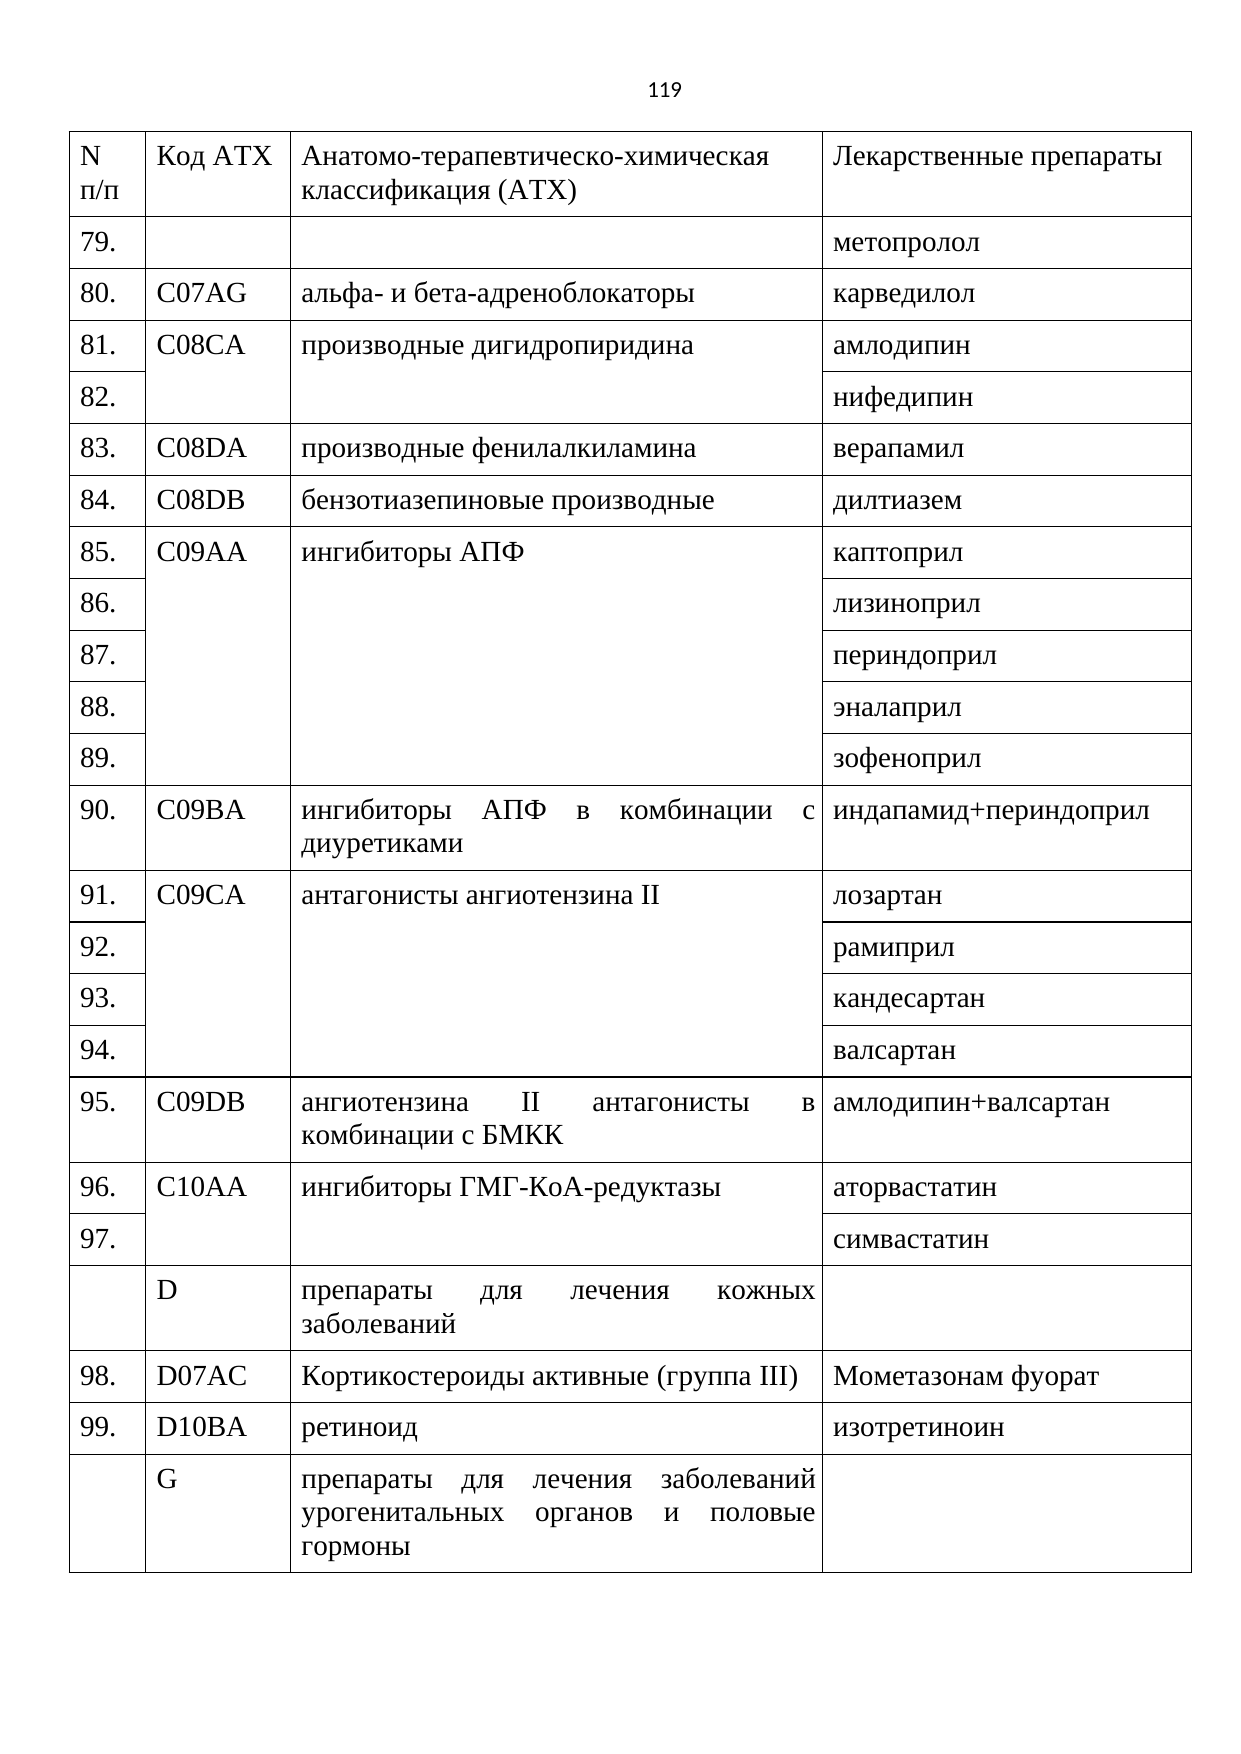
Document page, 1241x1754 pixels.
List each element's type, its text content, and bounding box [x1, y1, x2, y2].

table_cell рамиприл [823, 923, 1191, 973]
table_cell G [146, 1455, 290, 1572]
table_cell C07AG [146, 269, 290, 319]
table_cell 80. [70, 269, 145, 319]
table_cell ангиотензина II антагонисты в комбинации с БМКК [291, 1078, 822, 1162]
table_cell верапамил [823, 424, 1191, 474]
table_cell C09BA [146, 786, 290, 870]
table_cell 95. [70, 1078, 145, 1162]
table_cell ретиноид [291, 1403, 822, 1453]
table_cell карведилол [823, 269, 1191, 319]
table_cell D07AC [146, 1351, 290, 1402]
table_header Анатомо-терапевтическо-химическая классификация (АТХ) [291, 132, 822, 216]
table_cell 99. [70, 1403, 145, 1453]
table_cell D10BA [146, 1403, 290, 1453]
table_cell 79. [70, 217, 145, 268]
table_cell C09DB [146, 1078, 290, 1162]
table_cell 94. [70, 1026, 145, 1076]
table_cell ингибиторы ГМГ-КоА-редуктазы [291, 1163, 822, 1265]
table_cell 93. [70, 974, 145, 1025]
table_cell ингибиторы АПФ [291, 527, 822, 784]
table_cell лизиноприл [823, 579, 1191, 629]
table_cell индапамид+периндоприл [823, 786, 1191, 870]
table_cell периндоприл [823, 631, 1191, 681]
table_cell симвастатин [823, 1214, 1191, 1265]
table_cell C10AA [146, 1163, 290, 1265]
table_cell производные дигидропиридина [291, 321, 822, 423]
table_cell ингибиторы АПФ в комбинации с диуретиками [291, 786, 822, 870]
table_cell 96. [70, 1163, 145, 1213]
table_cell [823, 1455, 1191, 1572]
table_cell C09CA [146, 871, 290, 1076]
table_cell производные фенилалкиламина [291, 424, 822, 474]
table_cell 84. [70, 476, 145, 526]
table_cell амлодипин+валсартан [823, 1078, 1191, 1162]
table_cell 92. [70, 923, 145, 973]
table_cell D [146, 1266, 290, 1350]
table_cell метопролол [823, 217, 1191, 268]
table_header N п/п [70, 132, 145, 216]
table_cell Мометазонам фуорат [823, 1351, 1191, 1402]
table_cell C08CA [146, 321, 290, 423]
table_cell зофеноприл [823, 734, 1191, 784]
table_cell 90. [70, 786, 145, 870]
table_cell C08DA [146, 424, 290, 474]
table_cell [823, 1266, 1191, 1350]
table_cell 85. [70, 527, 145, 578]
table_cell 98. [70, 1351, 145, 1402]
table_cell лозартан [823, 871, 1191, 921]
table_cell альфа- и бета-адреноблокаторы [291, 269, 822, 319]
table_cell аторвастатин [823, 1163, 1191, 1213]
table_cell кандесартан [823, 974, 1191, 1025]
table_cell 87. [70, 631, 145, 681]
table_cell каптоприл [823, 527, 1191, 578]
table_cell антагонисты ангиотензина II [291, 871, 822, 1076]
table_cell препараты для лечения заболеваний урогенитальных органов и половые гормоны [291, 1455, 822, 1572]
table_cell валсартан [823, 1026, 1191, 1076]
table_cell нифедипин [823, 372, 1191, 423]
table_cell 89. [70, 734, 145, 784]
table_cell препараты для лечения кожных заболеваний [291, 1266, 822, 1350]
table_cell 81. [70, 321, 145, 371]
table_cell 83. [70, 424, 145, 474]
table_cell 91. [70, 871, 145, 921]
table_header Код АТХ [146, 132, 290, 216]
table_cell 82. [70, 372, 145, 423]
table_cell Кортикостероиды активные (группа III) [291, 1351, 822, 1402]
table_cell изотретиноин [823, 1403, 1191, 1453]
table_cell 97. [70, 1214, 145, 1265]
table_cell дилтиазем [823, 476, 1191, 526]
table_header Лекарственные препараты [823, 132, 1191, 216]
table_cell 86. [70, 579, 145, 629]
table_cell эналаприл [823, 682, 1191, 733]
table_cell бензотиазепиновые производные [291, 476, 822, 526]
table_cell C09AA [146, 527, 290, 784]
table_cell [70, 1266, 145, 1350]
table_cell 88. [70, 682, 145, 733]
table_cell амлодипин [823, 321, 1191, 371]
table_cell C08DB [146, 476, 290, 526]
table_cell [70, 1455, 145, 1572]
